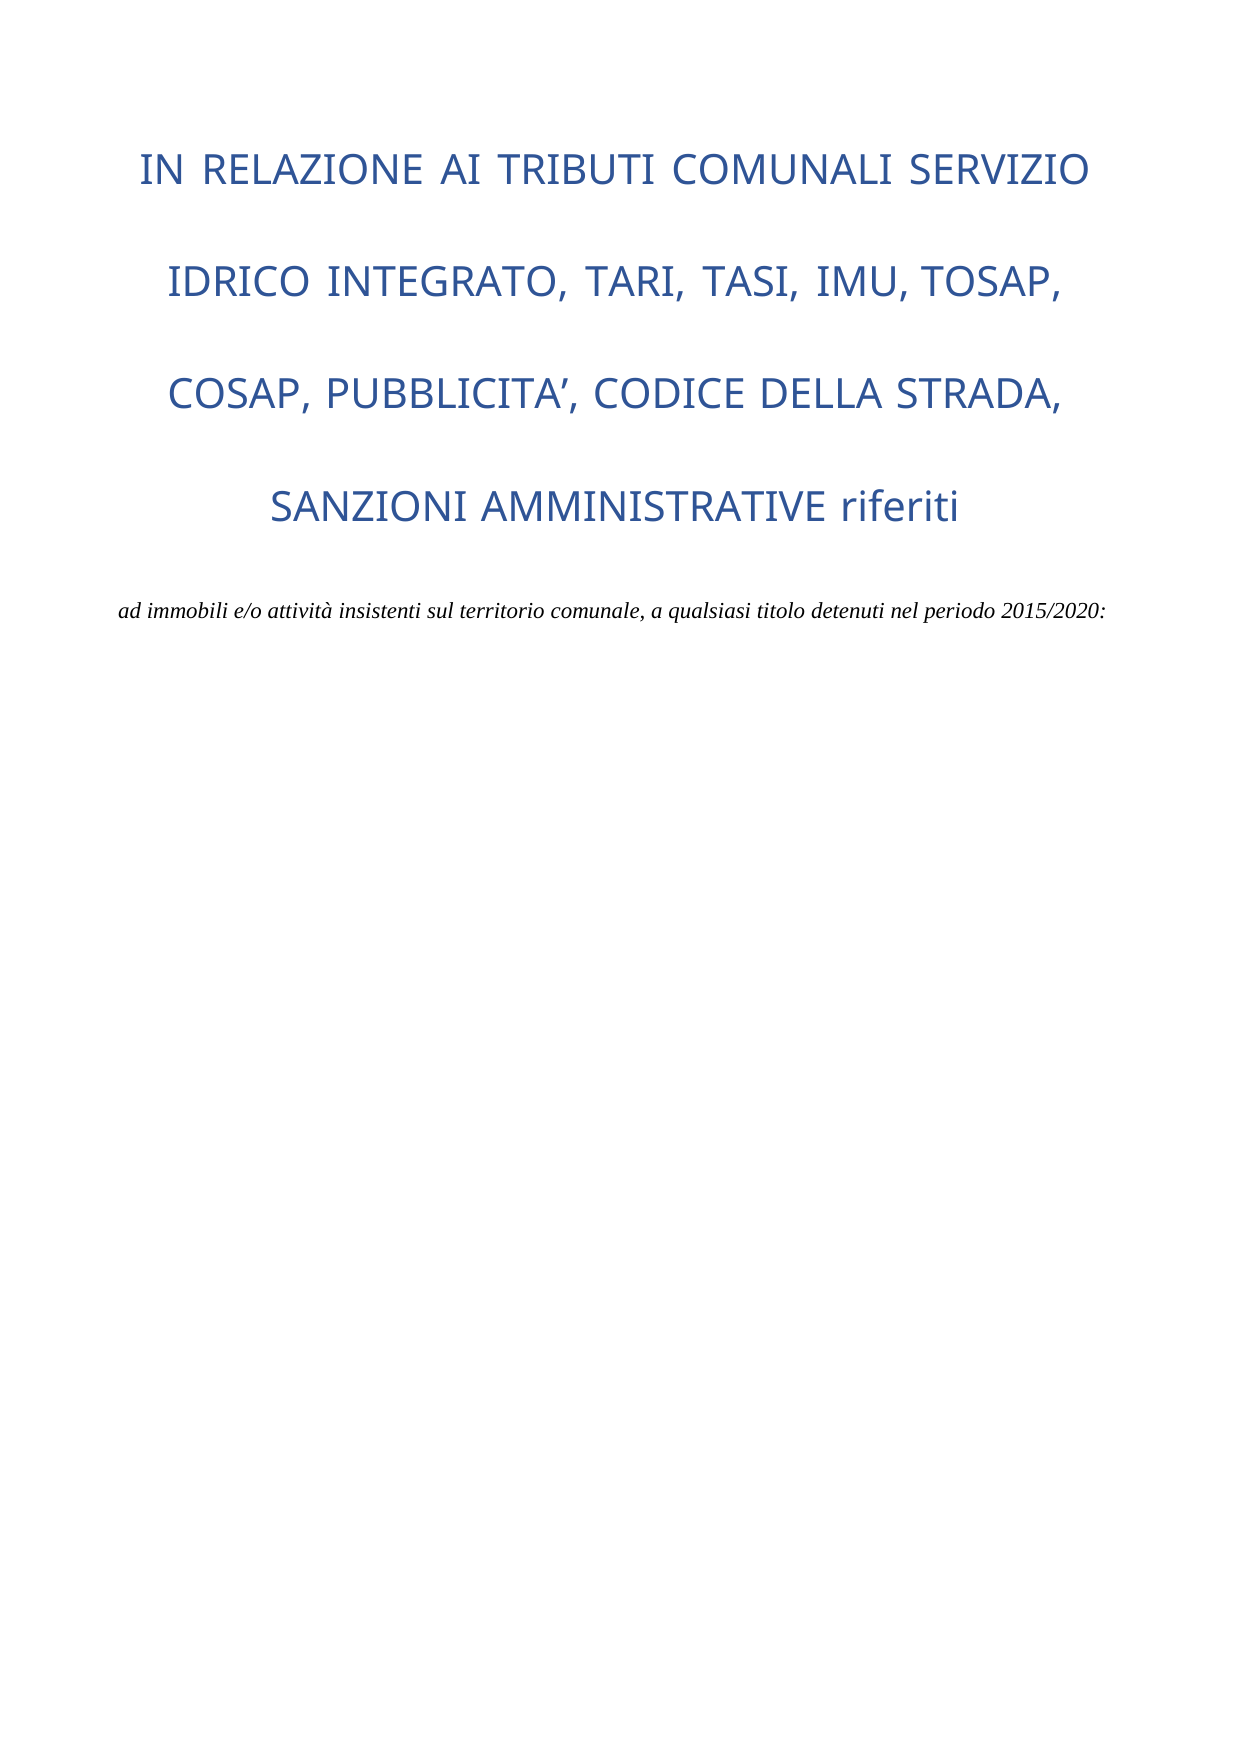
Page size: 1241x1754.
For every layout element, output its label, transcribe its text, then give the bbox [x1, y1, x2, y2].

text ad immobili e/o attività insistenti sul territorio comunale, a qualsiasi titolo detenuti nel periodo 2015/2020: [118, 597, 1138, 624]
subtitle IN RELAZIONE AI TRIBUTI COMUNALI SERVIZIO IDRICO INTEGRATO, TARI, TASI, IMU, TOSAP, COSAP, PUBBLICITA’, CODICE DELLA STRADA, SANZIONI AMMINISTRATIVE riferiti [106, 139, 1123, 533]
